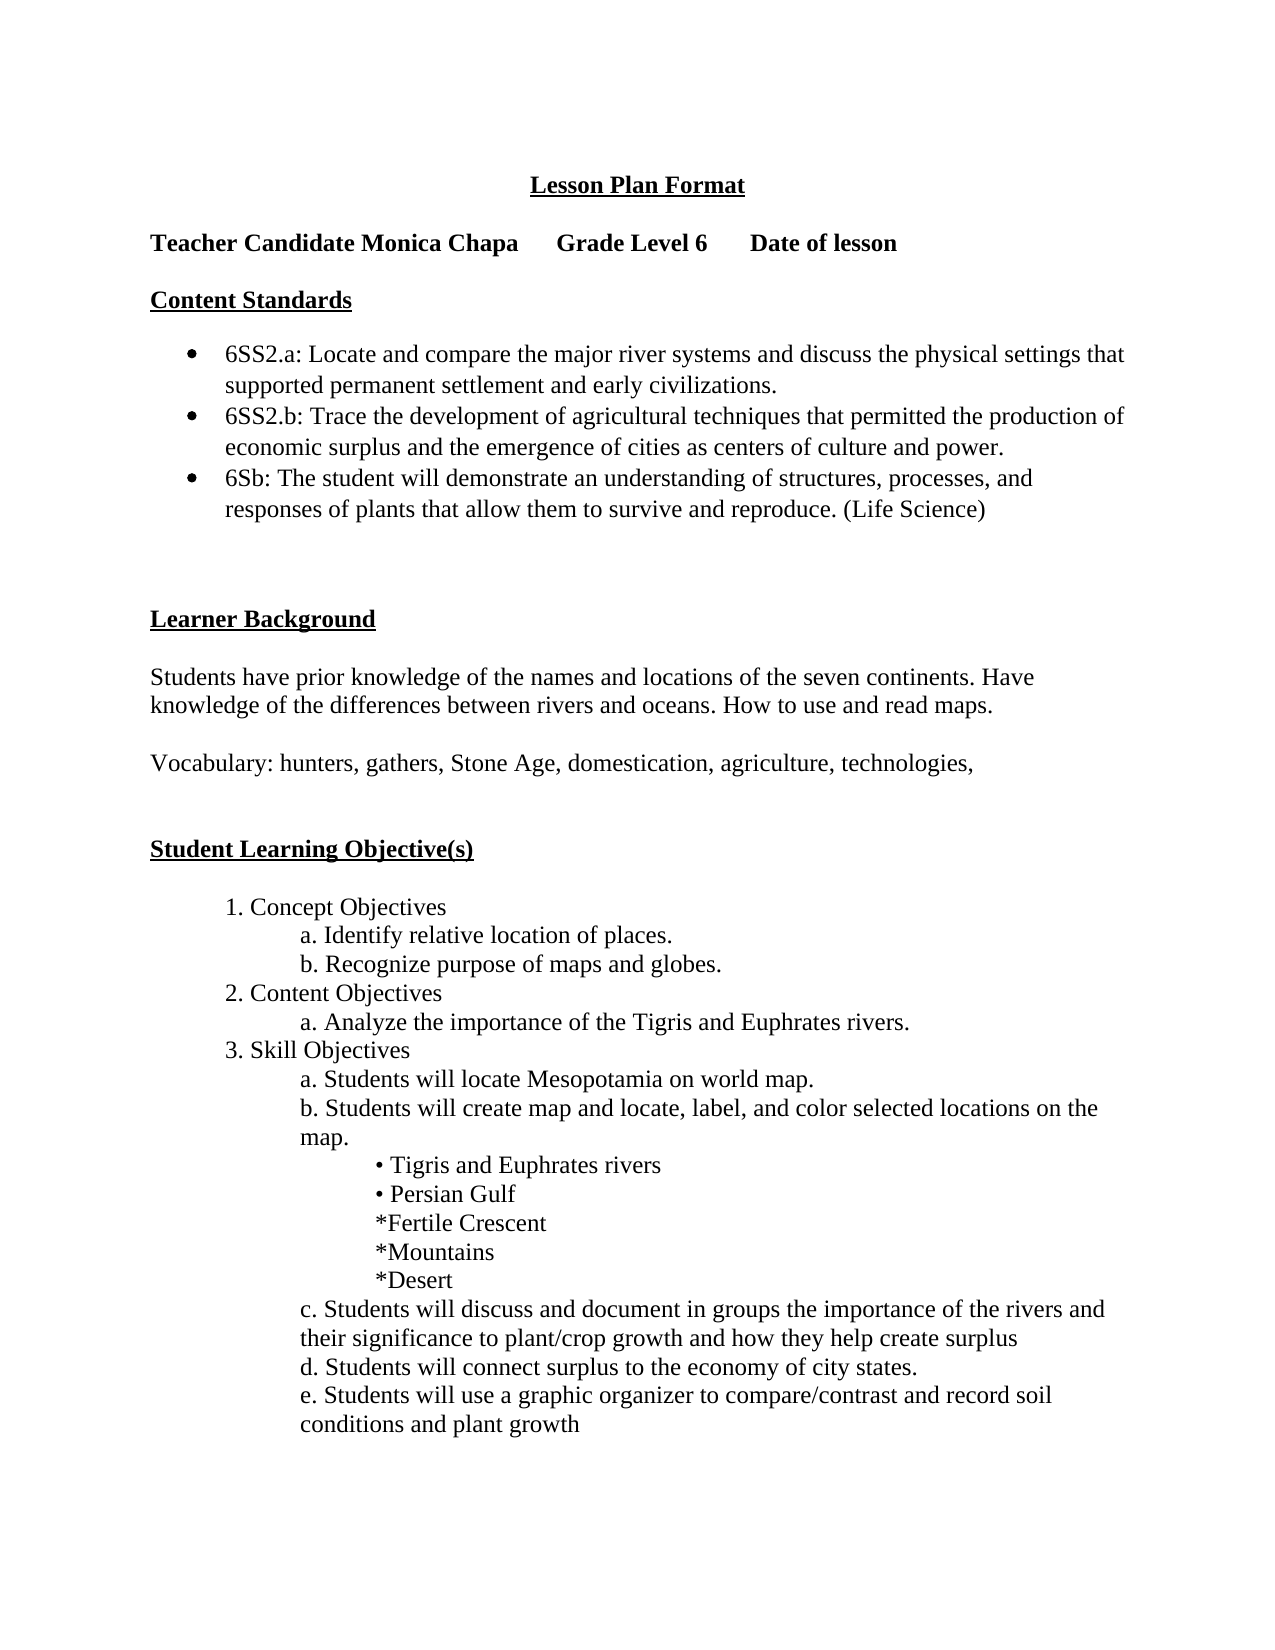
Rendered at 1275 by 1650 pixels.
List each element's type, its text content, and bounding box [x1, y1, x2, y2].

text Content Standards [150, 285, 1125, 314]
text d. Students will connect surplus to the economy of city states. [300, 1352, 1125, 1380]
text b. Recognize purpose of maps and globes. [225, 949, 1125, 978]
text c. Students will discuss and document in groups the importance of the rivers and their significance to plant/crop growth and how they help create surplus [300, 1294, 1125, 1352]
text Lesson Plan Format [150, 170, 1125, 199]
text 2. Content Objectives [150, 978, 1125, 1007]
text Learner Background [150, 604, 1125, 633]
text Vocabulary: hunters, gathers, Stone Age, domestication, agriculture, technologies, [150, 748, 1125, 777]
list 6SS2.b: Trace the development of agricultural techniques that permitted the production of economic surplus and the emergence of cities as centers of culture and power. [187, 401, 1125, 461]
text Teacher Candidate Monica Chapa Grade Level 6 Date of lesson [150, 228, 1125, 257]
text e. Students will use a graphic organizer to compare/contrast and record soil conditions and plant growth [300, 1380, 1125, 1438]
text a. Analyze the importance of the Tigris and Euphrates rivers. [225, 1007, 1125, 1035]
text *Mountains [300, 1237, 1125, 1265]
text • Persian Gulf [300, 1179, 1125, 1208]
list 6Sb: The student will demonstrate an understanding of structures, processes, and responses of plants that allow them to survive and reproduce. (Life Science) [187, 463, 1125, 523]
text • Tigris and Euphrates rivers [300, 1150, 1125, 1179]
text b. Students will create map and locate, label, and color selected locations on the map. [300, 1093, 1125, 1150]
text a. Identify relative location of places. [225, 920, 1125, 949]
text *Desert [300, 1265, 1125, 1294]
text 3. Skill Objectives [150, 1035, 1125, 1064]
text Student Learning Objective(s) [150, 834, 1125, 863]
text 1. Concept Objectives [150, 892, 1125, 920]
text *Fertile Crescent [300, 1208, 1125, 1237]
text Students have prior knowledge of the names and locations of the seven continents. Have knowledge of the differences between rivers and oceans. How to use and read maps. [150, 662, 1125, 719]
list 6SS2.a: Locate and compare the major river systems and discuss the physical settings that supported permanent settlement and early civilizations. [187, 339, 1125, 399]
text a. Students will locate Mesopotamia on world map. [150, 1064, 1125, 1093]
